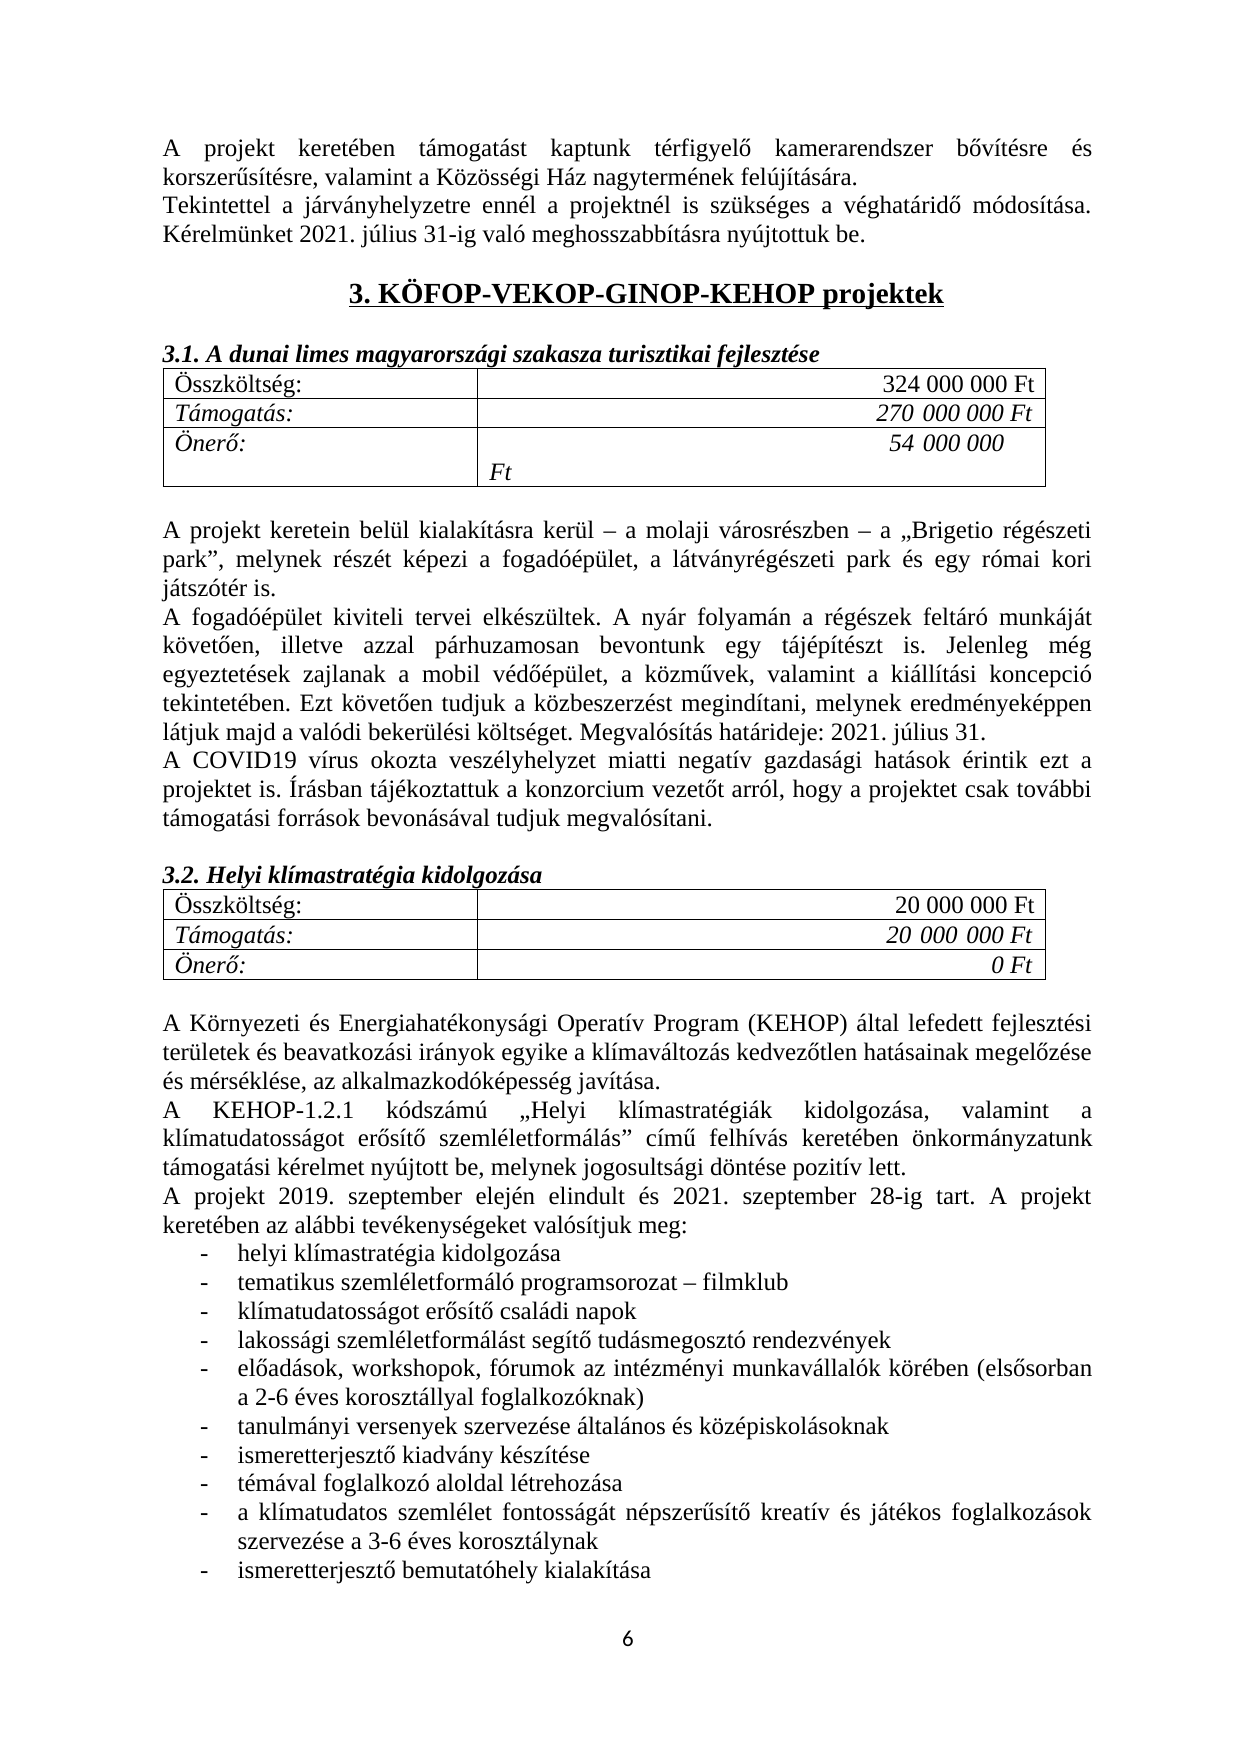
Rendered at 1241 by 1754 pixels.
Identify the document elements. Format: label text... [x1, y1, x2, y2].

table_cell Önerő: [164, 428, 477, 486]
list klímatudatosságot erősítő családi napok [200, 1296, 1093, 1325]
text 3. KÖFOP-VEKOP-GINOP-KEHOP projektek [200, 277, 1093, 310]
text A Környezeti és Energiahatékonysági Operatív Program (KEHOP) által lefedett fejlesztési területek és beavatkozási irányok egyike a klímaváltozás kedvezőtlen hatásainak megelőzése és mérséklése, az alkalmazkodóképesség javítása. [162, 1008, 1093, 1095]
list helyi klímastratégia kidolgozása [200, 1238, 1093, 1267]
text A COVID19 vírus okozta veszélyhelyzet miatti negatív gazdasági hatások érintik ezt a projektet is. Írásban tájékoztattuk a konzorcium vezetőt arról, hogy a projektet csak további támogatási források bevonásával tudjuk megvalósítani. [162, 746, 1093, 832]
table_cell 0 Ft [478, 950, 1045, 979]
list témával foglalkozó aloldal létrehozása [200, 1468, 1093, 1497]
table_cell 270 000 000 Ft [478, 399, 1045, 427]
table_cell 20 000 000 Ft [478, 920, 1045, 949]
list előadások, workshopok, fórumok az intézményi munkavállalók körében (elsősorban a 2-6 éves korosztállyal foglalkozóknak) [200, 1353, 1093, 1411]
list ismeretterjesztő kiadvány készítése [200, 1440, 1093, 1468]
text A fogadóépület kiviteli tervei elkészültek. A nyár folyamán a régészek feltáró munkáját követően, illetve azzal párhuzamosan bevontunk egy tájépítészt is. Jelenleg még egyeztetések zajlanak a mobil védőépület, a közművek, valamint a kiállítási koncepció tekintetében. Ezt követően tudjuk a közbeszerzést megindítani, melynek eredményeképpen látjuk majd a valódi bekerülési költséget. Megvalósítás határideje: 2021. július 31. [162, 602, 1093, 746]
text A projekt keretein belül kialakításra kerül – a molaji városrészben – a „Brigetio régészeti park”, melynek részét képezi a fogadóépület, a látványrégészeti park és egy római kori játszótér is. [162, 516, 1093, 602]
table_header Összköltség: [164, 890, 477, 919]
table_header Összköltség: [164, 369, 477, 397]
text A KEHOP-1.2.1 kódszámú „Helyi klímastratégiák kidolgozása, valamint a klímatudatosságot erősítő szemléletformálás” című felhívás keretében önkormányzatunk támogatási kérelmet nyújtott be, melynek jogosultsági döntése pozitív lett. [162, 1095, 1093, 1181]
table_cell Támogatás: [164, 399, 477, 427]
table_cell Önerő: [164, 950, 477, 979]
list tematikus szemléletformáló programsorozat – filmklub [200, 1267, 1093, 1296]
list lakossági szemléletformálást segítő tudásmegosztó rendezvények [200, 1325, 1093, 1353]
table_cell 54 000 000 Ft [478, 428, 1045, 486]
table_cell Támogatás: [164, 920, 477, 949]
list ismeretterjesztő bemutatóhely kialakítása [200, 1555, 1093, 1583]
text A projekt 2019. szeptember elején elindult és 2021. szeptember 28-ig tart. A projekt keretében az alábbi tevékenységeket valósítjuk meg: [162, 1181, 1093, 1238]
text A projekt keretében támogatást kaptunk térfigyelő kamerarendszer bővítésre és korszerűsítésre, valamint a Közösségi Ház nagytermének felújítására. [162, 133, 1093, 190]
text 3.1. A dunai limes magyarországi szakasza turisztikai fejlesztése [162, 339, 1093, 368]
table_header 20 000 000 Ft [478, 890, 1045, 919]
list tanulmányi versenyek szervezése általános és középiskolásoknak [200, 1411, 1093, 1440]
list a klímatudatos szemlélet fontosságát népszerűsítő kreatív és játékos foglalkozások szervezése a 3-6 éves korosztálynak [200, 1497, 1093, 1555]
list 3.2. Helyi klímastratégia kidolgozása [162, 861, 1093, 889]
text Tekintettel a járványhelyzetre ennél a projektnél is szükséges a véghatáridő módosítása. Kérelmünket 2021. július 31-ig való meghosszabbításra nyújtottuk be. [162, 190, 1093, 248]
table_header 324 000 000 Ft [478, 369, 1045, 397]
